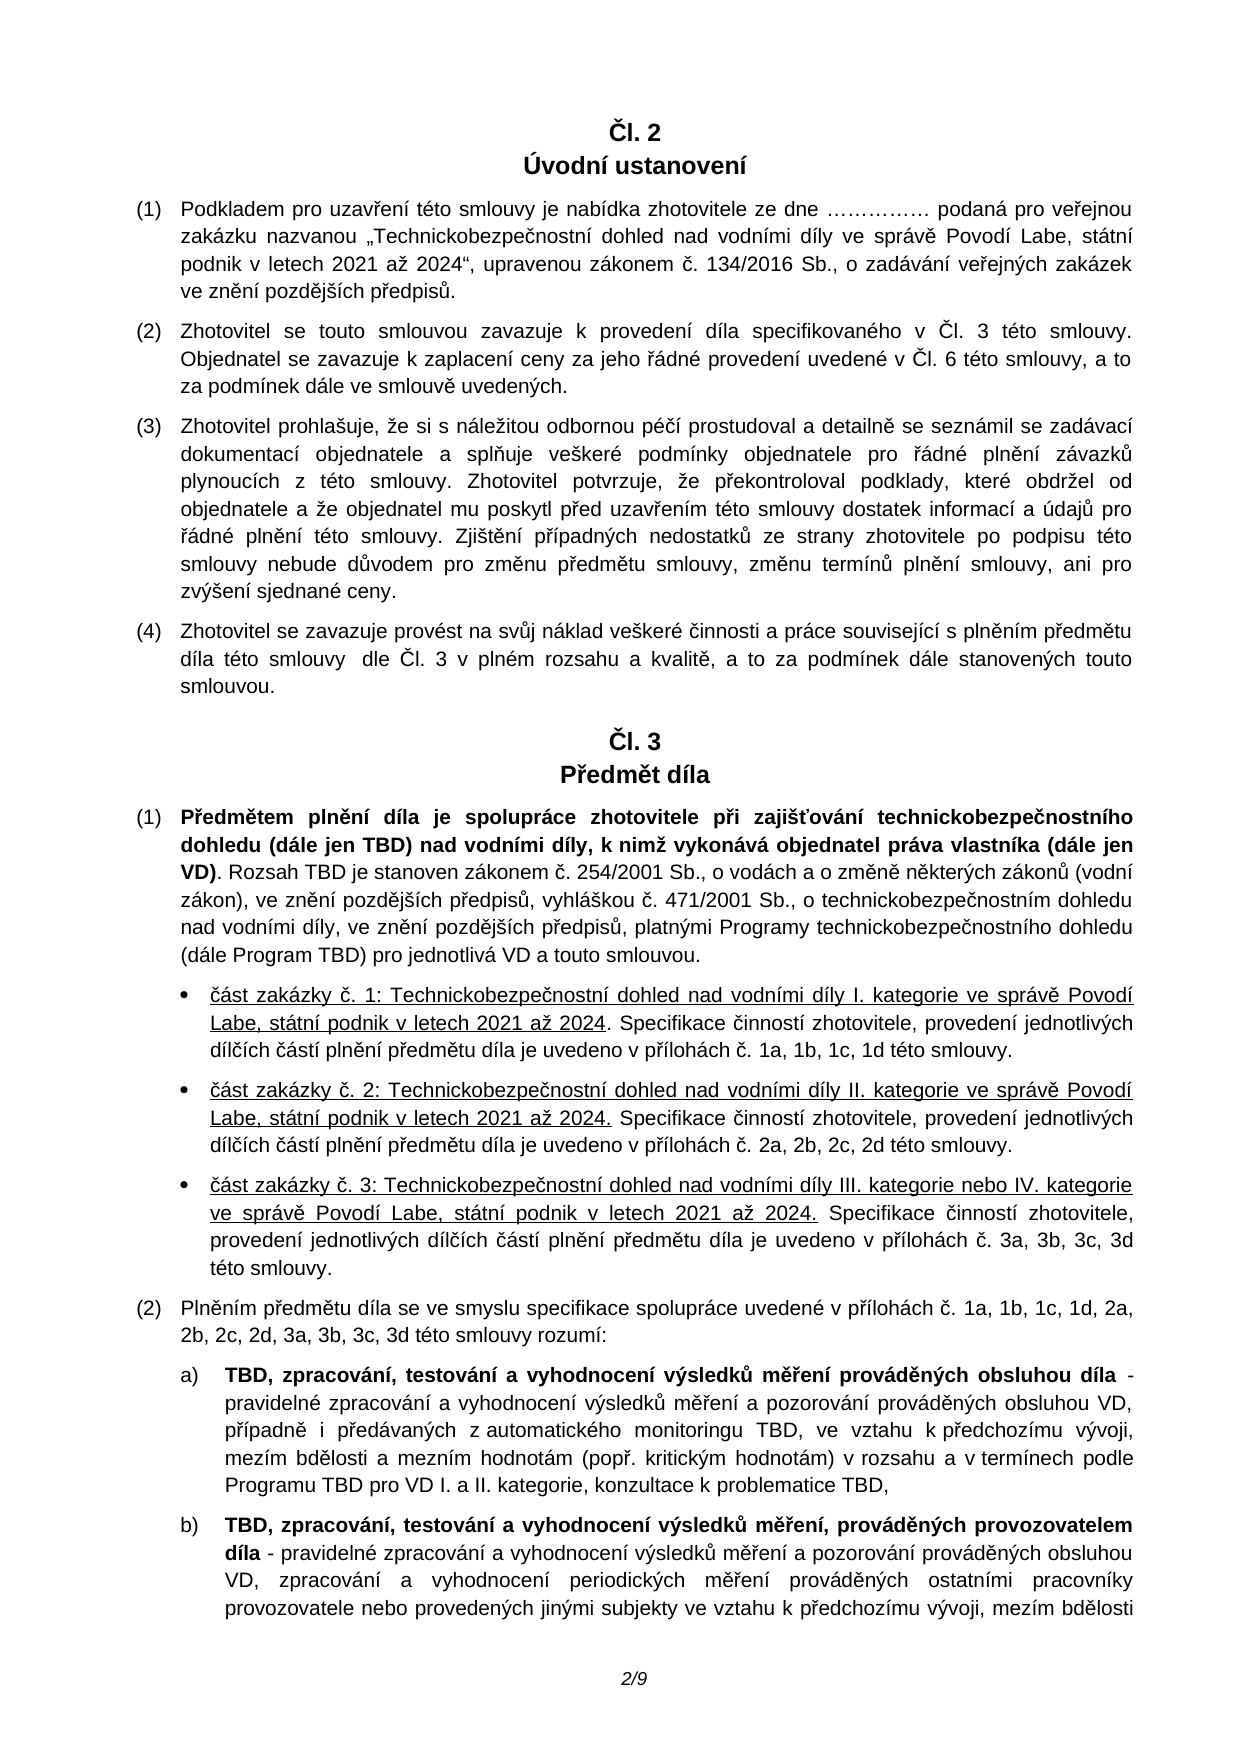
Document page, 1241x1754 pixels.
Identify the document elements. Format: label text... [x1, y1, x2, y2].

list Zhotovitel se zavazuje provést na svůj náklad veškeré činnosti a práce související s plněním předmětu díla této smlouvy dle Čl. 3 v plném rozsahu a kvalitě, a to za podmínek dále stanovených touto smlouvou. [136, 619, 1134, 698]
list část zakázky č. 3: Technickobezpečnostní dohled nad vodními díly III. kategorie nebo IV. kategorie ve správě Povodí Labe, státní podnik v letech 2021 až 2024. Specifikace činností zhotovitele, provedení jednotlivých dílčích částí plnění předmětu díla je uvedeno v přílohách č. 3a, 3b, 3c, 3d této smlouvy. [180, 1173, 1134, 1279]
list část zakázky č. 2: Technickobezpečnostní dohled nad vodními díly II. kategorie ve správě Povodí Labe, státní podnik v letech 2021 až 2024. Specifikace činností zhotovitele, provedení jednotlivých dílčích částí plnění předmětu díla je uvedeno v přílohách č. 2a, 2b, 2c, 2d této smlouvy. [180, 1078, 1134, 1157]
subtitle Čl. 3 [136, 727, 1134, 755]
subtitle Předmět díla [136, 760, 1134, 788]
subtitle Čl. 2 [136, 118, 1134, 147]
subtitle Úvodní ustanovení [136, 151, 1134, 180]
list část zakázky č. 1: Technickobezpečnostní dohled nad vodními díly I. kategorie ve správě Povodí Labe, státní podnik v letech 2021 až 2024. Specifikace činností zhotovitele, provedení jednotlivých dílčích částí plnění předmětu díla je uvedeno v přílohách č. 1a, 1b, 1c, 1d této smlouvy. [180, 983, 1134, 1062]
list TBD, zpracování, testování a vyhodnocení výsledků měření prováděných obsluhou díla - pravidelné zpracování a vyhodnocení výsledků měření a pozorování prováděných obsluhou VD, případně i předávaných z automatického monitoringu TBD, ve vztahu k předchozímu vývoji, mezím bdělosti a mezním hodnotám (popř. kritickým hodnotám) v rozsahu a v termínech podle Programu TBD pro VD I. a II. kategorie, konzultace k problematice TBD, [180, 1363, 1134, 1497]
list Plněním předmětu díla se ve smyslu specifikace spolupráce uvedené v přílohách č. 1a, 1b, 1c, 1d, 2a, 2b, 2c, 2d, 3a, 3b, 3c, 3d této smlouvy rozumí: [136, 1296, 1134, 1347]
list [180, 1513, 1134, 1619]
list Podkladem pro uzavření této smlouvy je nabídka zhotovitele ze dne …………… podaná pro veřejnou zakázku nazvanou „Technickobezpečnostní dohled nad vodními díly ve správě Povodí Labe, státní podnik v letech 2021 až 2024“, upravenou zákonem č. 134/2016 Sb., o zadávání veřejných zakázek ve znění pozdějších předpisů. [136, 197, 1134, 303]
list Zhotovitel se touto smlouvou zavazuje k provedení díla specifikovaného v Čl. 3 této smlouvy. Objednatel se zavazuje k zaplacení ceny za jeho řádné provedení uvedené v Čl. 6 této smlouvy, a to za podmínek dále ve smlouvě uvedených. [136, 319, 1134, 398]
list Předmětem plnění díla je spolupráce zhotovitele při zajišťování technickobezpečnostního dohledu (dále jen TBD) nad vodními díly, k nimž vykonává objednatel práva vlastníka (dále jen VD). Rozsah TBD je stanoven zákonem č. 254/2001 Sb., o vodách a o změně některých zákonů (vodní zákon), ve znění pozdějších předpisů, vyhláškou č. 471/2001 Sb., o technickobezpečnostním dohledu nad vodními díly, ve znění pozdějších předpisů, platnými Programy technickobezpečnostního dohledu (dále Program TBD) pro jednotlivá VD a touto smlouvou. [136, 805, 1134, 967]
list Zhotovitel prohlašuje, že si s náležitou odbornou péčí prostudoval a detailně se seznámil se zadávací dokumentací objednatele a splňuje veškeré podmínky objednatele pro řádné plnění závazků plynoucích z této smlouvy. Zhotovitel potvrzuje, že překontroloval podklady, které obdržel od objednatele a že objednatel mu poskytl před uzavřením této smlouvy dostatek informací a údajů pro řádné plnění této smlouvy. Zjištění případných nedostatků ze strany zhotovitele po podpisu této smlouvy nebude důvodem pro změnu předmětu smlouvy, změnu termínů plnění smlouvy, ani pro zvýšení sjednané ceny. [136, 414, 1134, 603]
